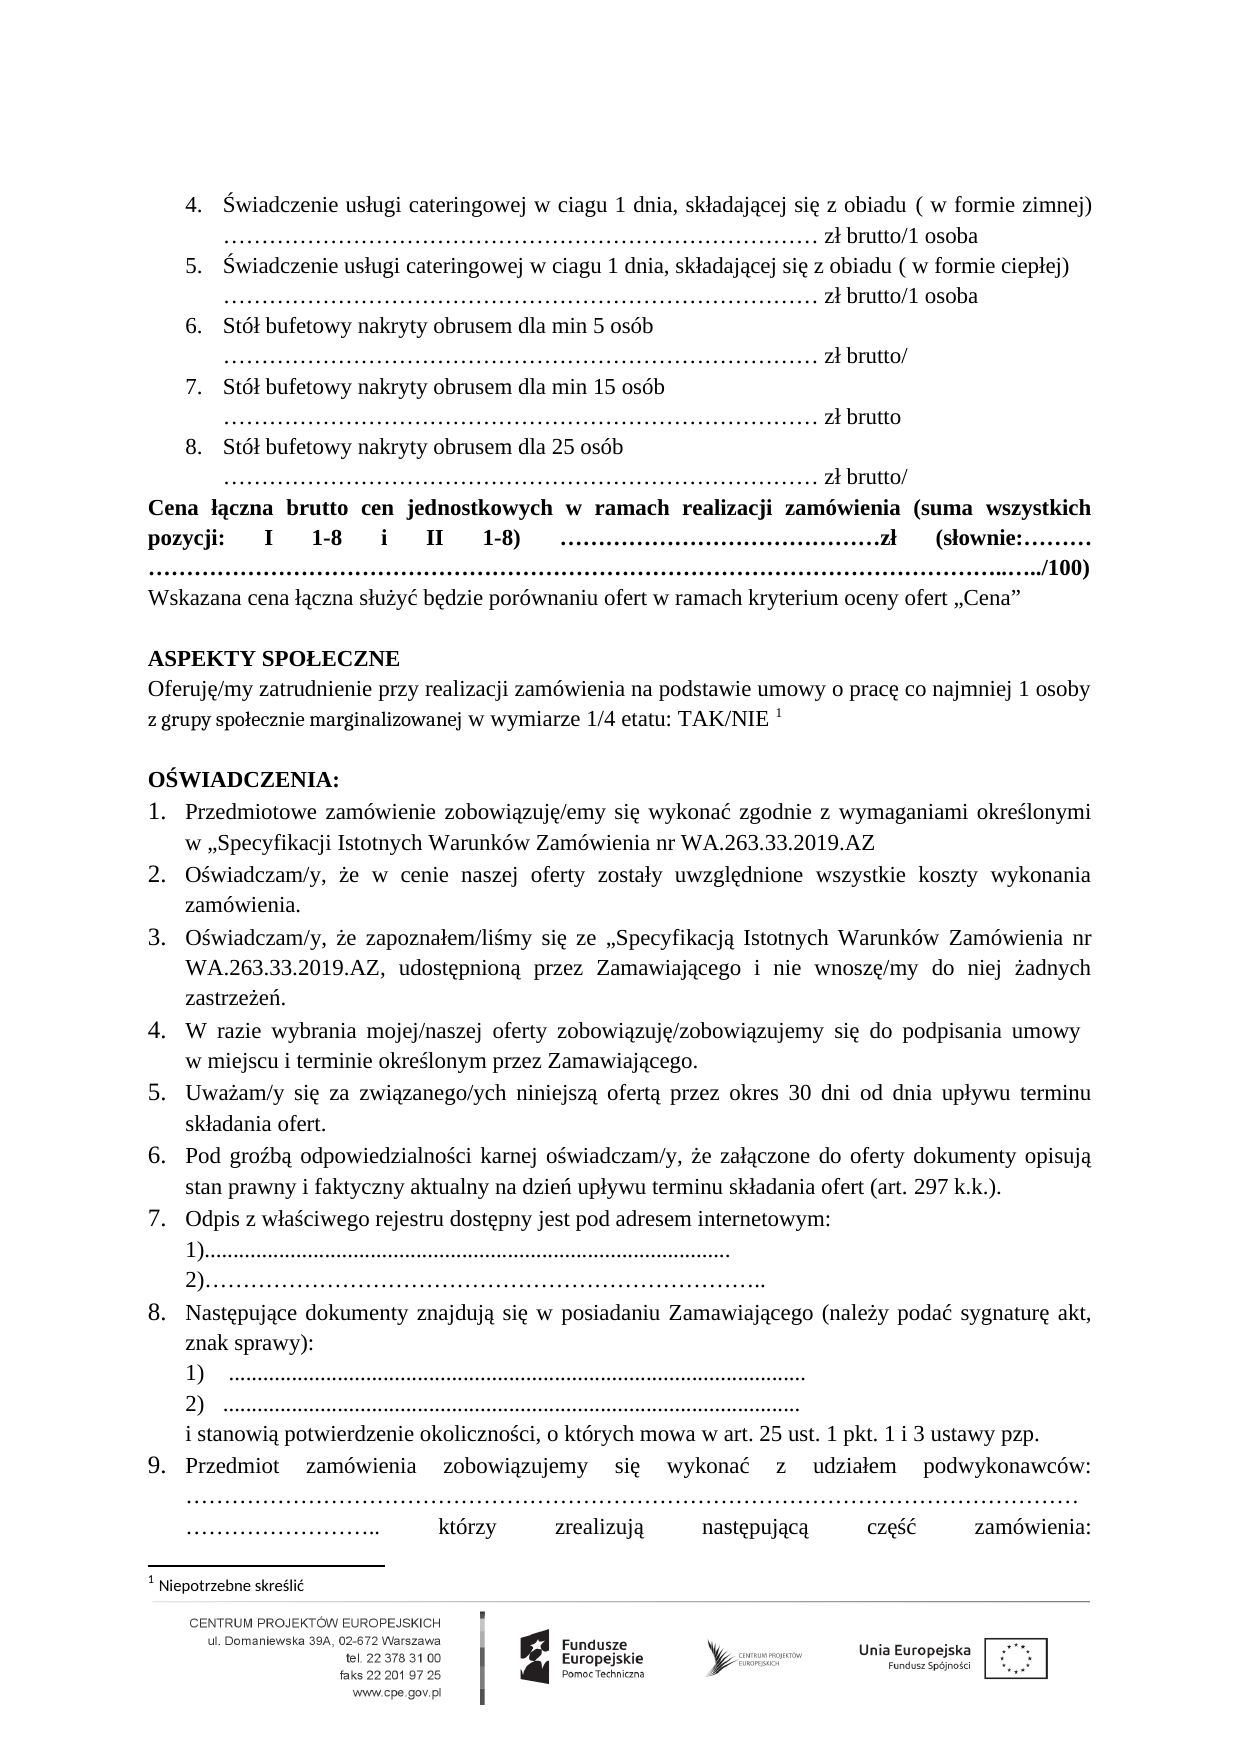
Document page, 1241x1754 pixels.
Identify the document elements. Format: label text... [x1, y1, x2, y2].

text 2)……………………………………………………………….. [185, 1266, 1093, 1293]
text 1)............................................................................................ [185, 1236, 1093, 1262]
list Oświadczam/y, że zapoznałem/liśmy się ze „Specyfikacją Istotnych Warunków Zamówienia nr WA.263.33.2019.AZ, udostępnioną przez Zamawiającego i nie wnoszę/my do niej żadnych zastrzeżeń. [148, 922, 1093, 1011]
list Uważam/y się za związanego/ych niniejszą ofertą przez okres 30 dni od dnia upływu terminu składania ofert. [148, 1077, 1093, 1136]
list Stół bufetowy nakryty obrusem dla min 15 osób …………………………………………………………………… zł brutto [185, 373, 1093, 429]
list Oświadczam/y, że w cenie naszej oferty zostały uwzględnione wszystkie koszty wykonania zamówienia. [148, 859, 1093, 918]
list ..................................................................................................... [185, 1389, 1093, 1416]
list Przedmiotowe zamówienie zobowiązuję/emy się wykonać zgodnie z wymaganiami określonymi w „Specyfikacji Istotnych Warunków Zamówienia nr WA.263.33.2019.AZ [148, 796, 1093, 855]
list W razie wybrania mojej/naszej oferty zobowiązuję/zobowiązujemy się do podpisania umowy w miejscu i terminie określonym przez Zamawiającego. [148, 1015, 1093, 1074]
list Stół bufetowy nakryty obrusem dla min 5 osób …………………………………………………………………… zł brutto/ [185, 312, 1093, 369]
list ..................................................................................................... [185, 1359, 1093, 1386]
list Świadczenie usługi cateringowej w ciagu 1 dnia, składającej się z obiadu ( w formie ciepłej) [185, 252, 1093, 278]
text Wskazana cena łączna służyć będzie porównaniu ofert w ramach kryterium oceny ofert „Cena” [148, 584, 1093, 611]
list Pod groźbą odpowiedzialności karnej oświadczam/y, że załączone do oferty dokumenty opisują stan prawny i faktyczny aktualny na dzień upływu terminu składania ofert (art. 297 k.k.). [148, 1140, 1093, 1199]
list Następujące dokumenty znajdują się w posiadaniu Zamawiającego (należy podać sygnaturę akt, znak sprawy): [148, 1297, 1093, 1356]
picture [147, 1597, 1095, 1710]
text …………………………………………………………………… zł brutto/1 osoba [223, 282, 1093, 308]
list Odpis z właściwego rejestru dostępny jest pod adresem internetowym: [148, 1203, 1093, 1232]
text i stanowią potwierdzenie okoliczności, o których mowa w art. 25 ust. 1 pkt. 1 i 3 ustawy pzp. [148, 1420, 1093, 1446]
text Oferuję/my zatrudnienie przy realizacji zamówienia na podstawie umowy o pracę co najmniej 1 osoby z grupy społecznie marginalizowanej w wymiarze 1/4 etatu: TAK/NIE [148, 675, 1093, 732]
text ASPEKTY SPOŁECZNE [148, 645, 1093, 671]
list Stół bufetowy nakryty obrusem dla 25 osób …………………………………………………………………… zł brutto/ [185, 433, 1093, 490]
text Cena łączna brutto cen jednostkowych w ramach realizacji zamówienia (suma wszystkich pozycji: I 1-8 i II 1-8) ……………………………………zł (słownie:……… …………………………………………………………………………………………………..…../100) [148, 494, 1093, 580]
list Świadczenie usługi cateringowej w ciagu 1 dnia, składającej się z obiadu ( w formie zimnej) …………………………………………………………………… zł brutto/1 osoba [185, 145, 1093, 248]
text OŚWIADCZENIA: [148, 766, 1093, 792]
